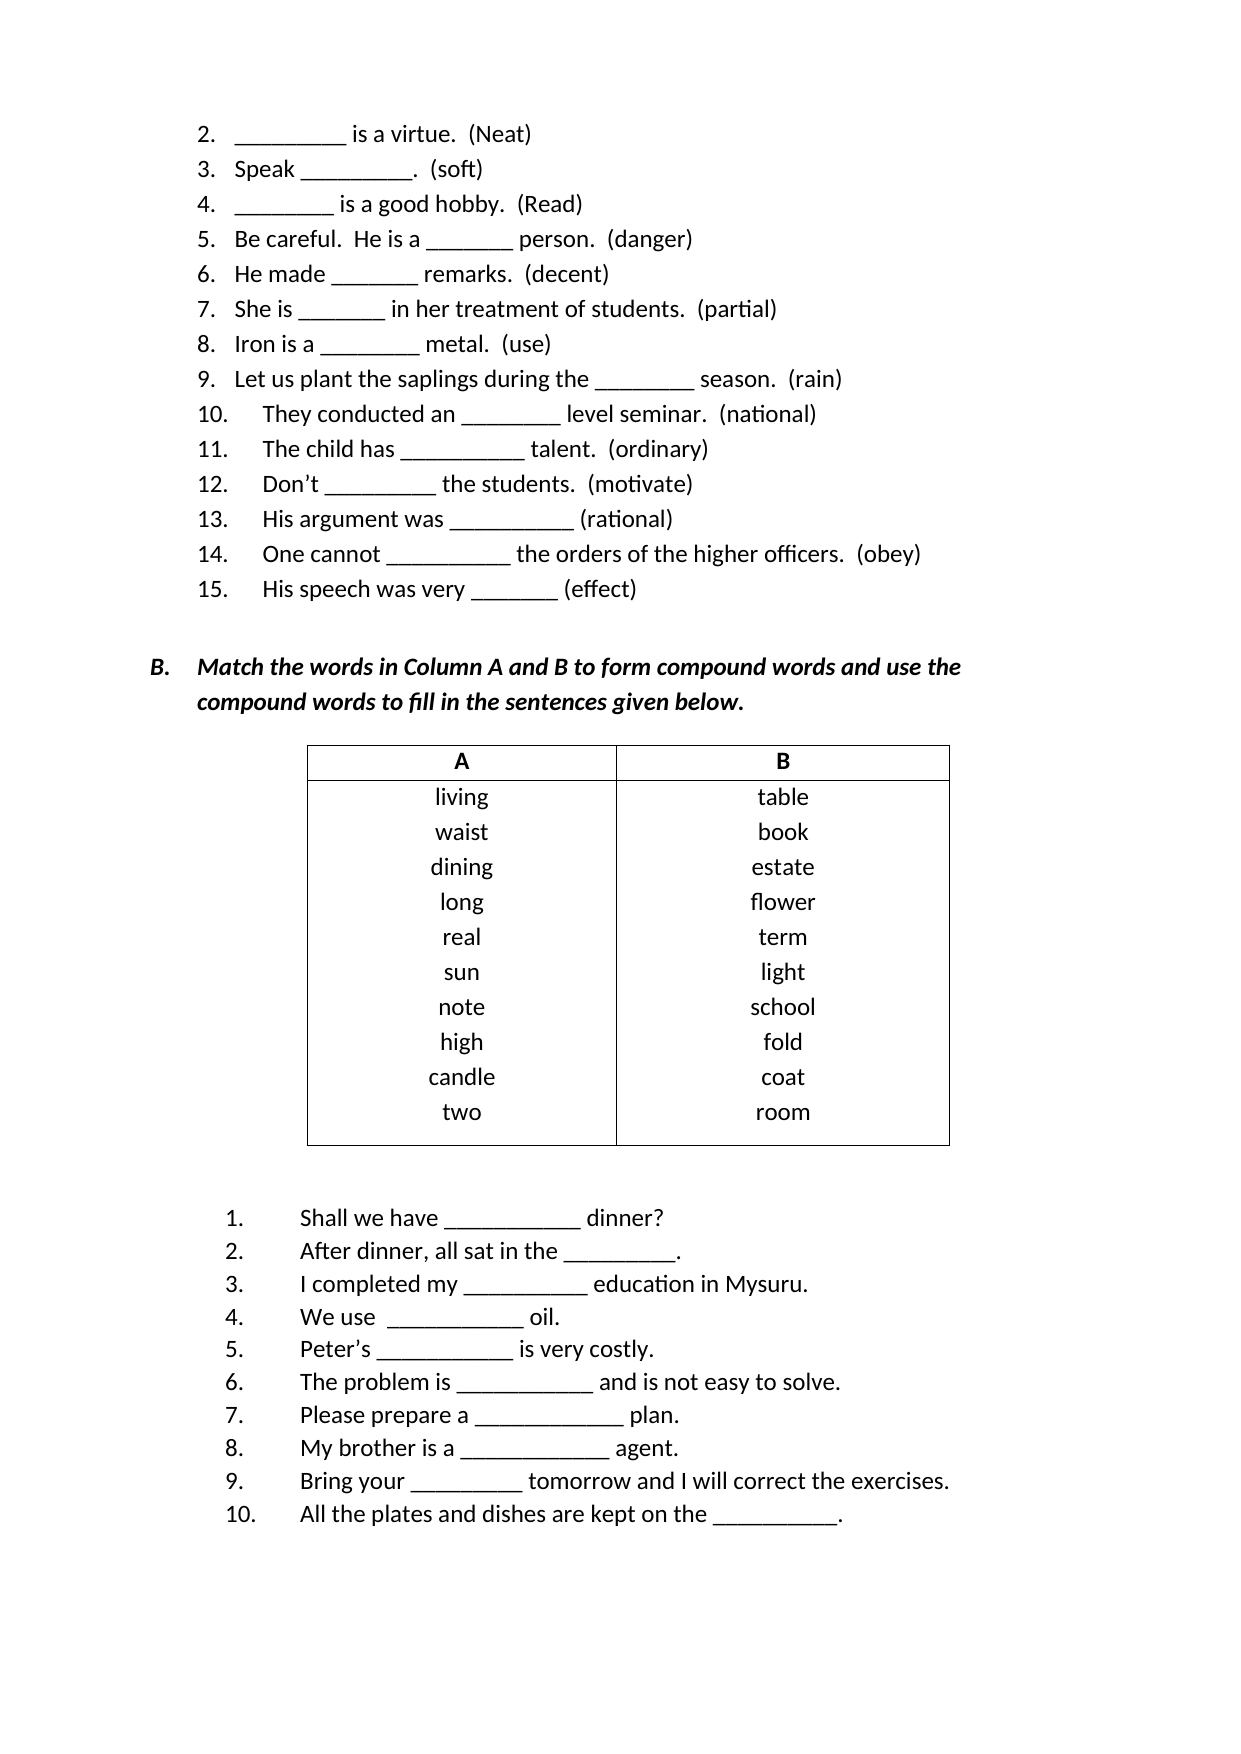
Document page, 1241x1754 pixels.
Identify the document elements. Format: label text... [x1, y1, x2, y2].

list Be careful. He is a _______ person. (danger) [197, 223, 1090, 254]
table_cell table book estate flower term light school fold coat room [617, 781, 949, 1144]
list His speech was very _______ (effect) [197, 573, 1090, 604]
list We use ___________ oil. [225, 1301, 1090, 1331]
list My brother is a ____________ agent. [225, 1432, 1090, 1463]
list Bring your _________ tomorrow and I will correct the exercises. [225, 1465, 1090, 1496]
list She is _______ in her treatment of students. (partial) [197, 293, 1090, 324]
list Speak _________. (soft) [197, 153, 1090, 184]
text B. Match the words in Column A and B to form compound words and use the [150, 651, 1090, 682]
list Let us plant the saplings during the ________ season. (rain) [197, 363, 1090, 394]
list Iron is a ________ metal. (use) [197, 328, 1090, 359]
table_cell living waist dining long real sun note high candle two [308, 781, 616, 1144]
list He made _______ remarks. (decent) [197, 258, 1090, 289]
list I completed my __________ education in Mysuru. [225, 1268, 1090, 1298]
list _________ is a virtue. (Neat) [197, 118, 1090, 149]
text compound words to fill in the sentences given below. [150, 686, 1090, 717]
list They conducted an ________ level seminar. (national) [197, 398, 1090, 429]
table_header B [617, 746, 949, 780]
list One cannot __________ the orders of the higher officers. (obey) [197, 538, 1090, 569]
list The problem is ___________ and is not easy to solve. [225, 1367, 1090, 1397]
list His argument was __________ (rational) [197, 503, 1090, 534]
list Please prepare a ____________ plan. [225, 1399, 1090, 1430]
table_header A [308, 746, 616, 780]
list The child has __________ talent. (ordinary) [197, 433, 1090, 464]
list After dinner, all sat in the _________. [225, 1235, 1090, 1265]
list Don’t _________ the students. (motivate) [197, 468, 1090, 499]
list Shall we have ___________ dinner? [225, 1202, 1090, 1232]
list All the plates and dishes are kept on the __________. [225, 1498, 1090, 1529]
list ________ is a good hobby. (Read) [197, 188, 1090, 219]
list Peter’s ___________ is very costly. [225, 1334, 1090, 1364]
